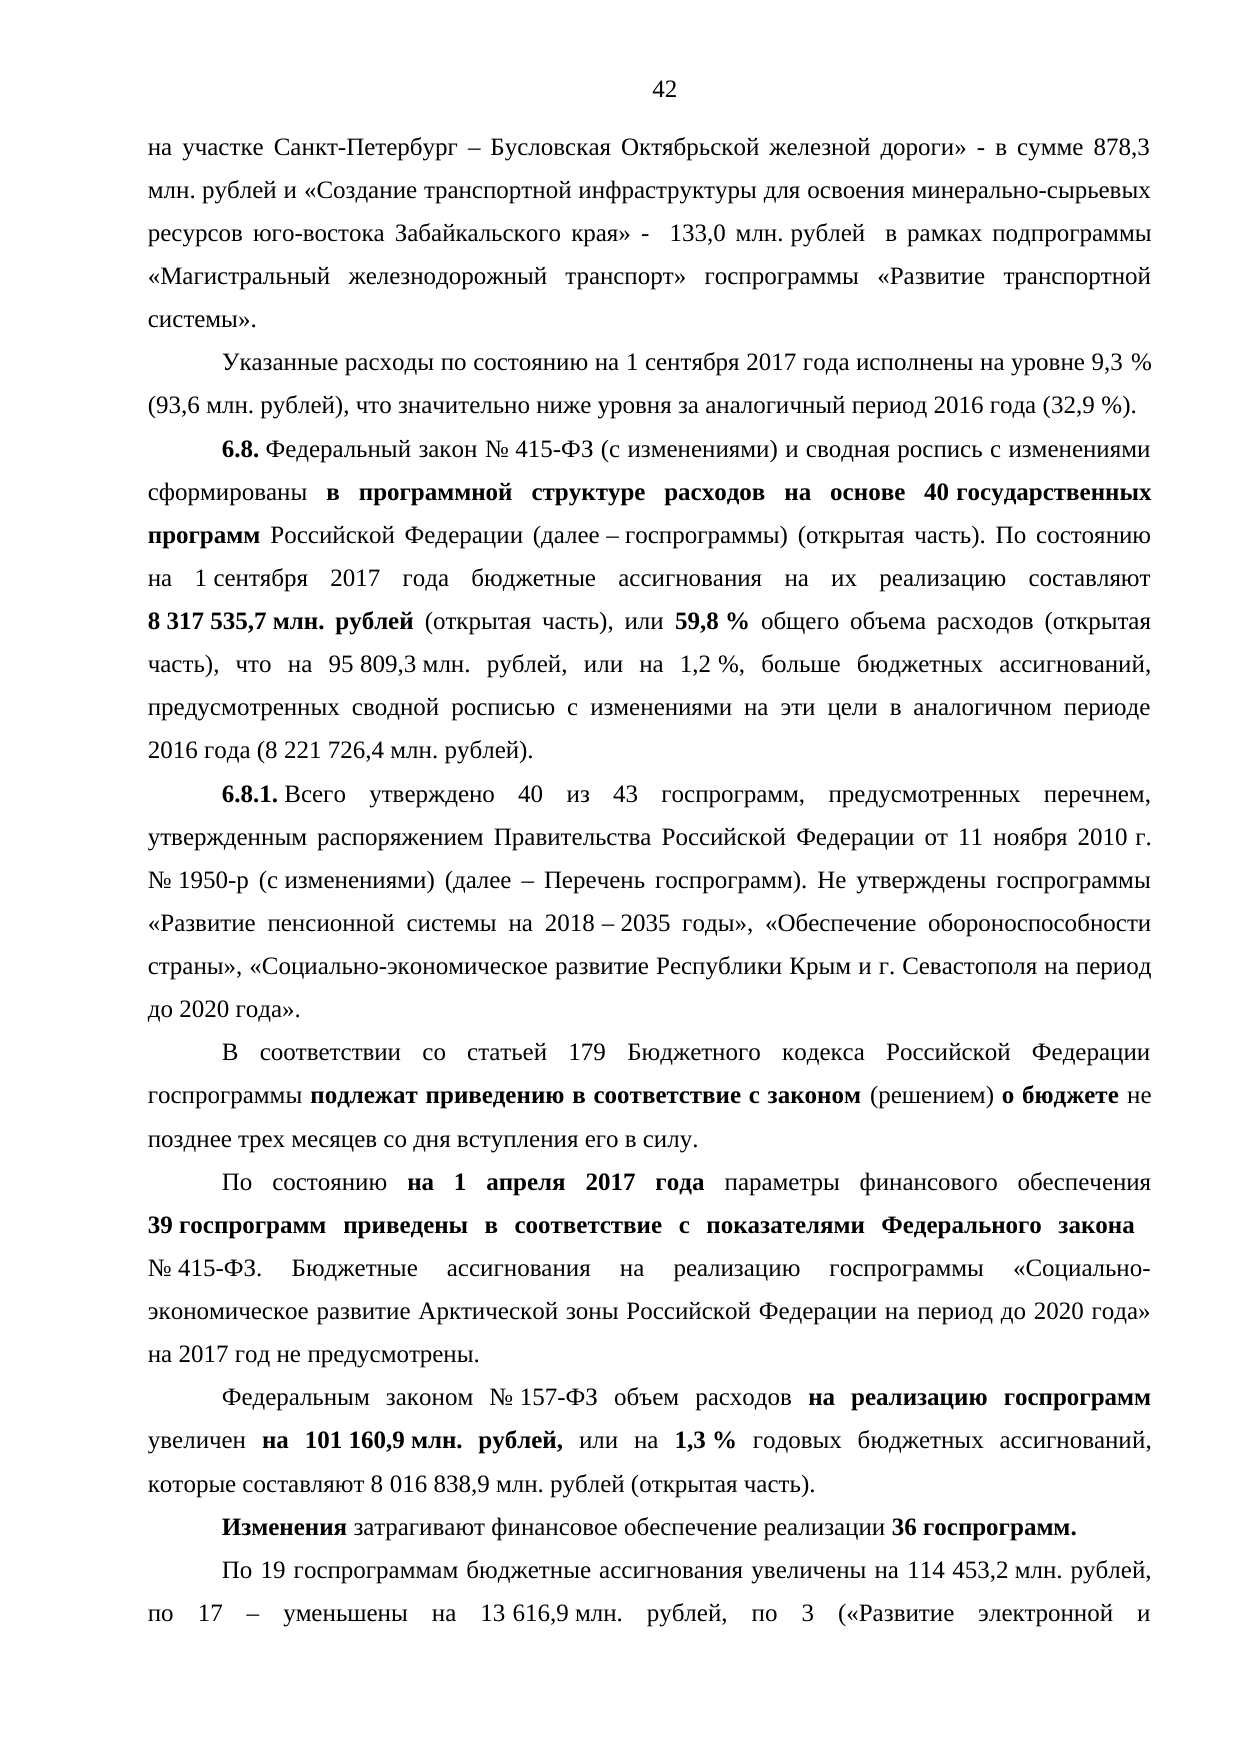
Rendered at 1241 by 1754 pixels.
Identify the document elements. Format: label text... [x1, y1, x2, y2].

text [148, 132, 1152, 333]
text По состоянию на 1 апреля 2017 года параметры финансового обеспечения 39 госпрограмм приведены в соответствие с показателями Федерального закона № 415-ФЗ. Бюджетные ассигнования на реализацию госпрограммы «Социально-экономическое развитие Арктической зоны Российской Федерации на период до 2020 года» на 2017 год не предусмотрены. [148, 1167, 1152, 1368]
text В соответствии со статьей 179 Бюджетного кодекса Российской Федерации госпрограммы подлежат приведению в соответствие с законом (решением) о бюджете не позднее трех месяцев со дня вступления его в силу. [148, 1037, 1152, 1152]
text 6.8. Федеральный закон № 415-ФЗ (с изменениями) и сводная роспись с изменениями сформированы в программной структуре расходов на основе 40 государственных программ Российской Федерации (далее – госпрограммы) (открытая часть). По состоянию на 1 сентября 2017 года бюджетные ассигнования на их реализацию составляют 8 317 535,7 млн. рублей (открытая часть), или 59,8 % общего объема расходов (открытая часть), что на 95 809,3 млн. рублей, или на 1,2 %, больше бюджетных ассигнований, предусмотренных сводной росписью с изменениями на эти цели в аналогичном периоде 2016 года (8 221 726,4 млн. рублей). [148, 434, 1152, 764]
text Федеральным законом № 157-ФЗ объем расходов на реализацию госпрограмм увеличен на 101 160,9 млн. рублей, или на 1,3 % годовых бюджетных ассигнований, которые составляют 8 016 838,9 млн. рублей (открытая часть). [148, 1382, 1152, 1497]
text Изменения затрагивают финансовое обеспечение реализации 36 госпрограмм. [148, 1512, 1152, 1541]
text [148, 1555, 1152, 1627]
text 6.8.1. Всего утверждено 40 из 43 госпрограмм, предусмотренных перечнем, утвержденным распоряжением Правительства Российской Федерации от 11 ноября 2010 г. № 1950-р (с изменениями) (далее – Перечень госпрограмм). Не утверждены госпрограммы «Развитие пенсионной системы на 2018 – 2035 годы», «Обеспечение обороноспособности страны», «Социально-экономическое развитие Республики Крым и г. Севастополя на период до 2020 года». [148, 779, 1152, 1023]
text Указанные расходы по состоянию на 1 сентября 2017 года исполнены на уровне 9,3 % (93,6 млн. рублей), что значительно ниже уровня за аналогичный период 2016 года (32,9 %). [148, 347, 1152, 419]
